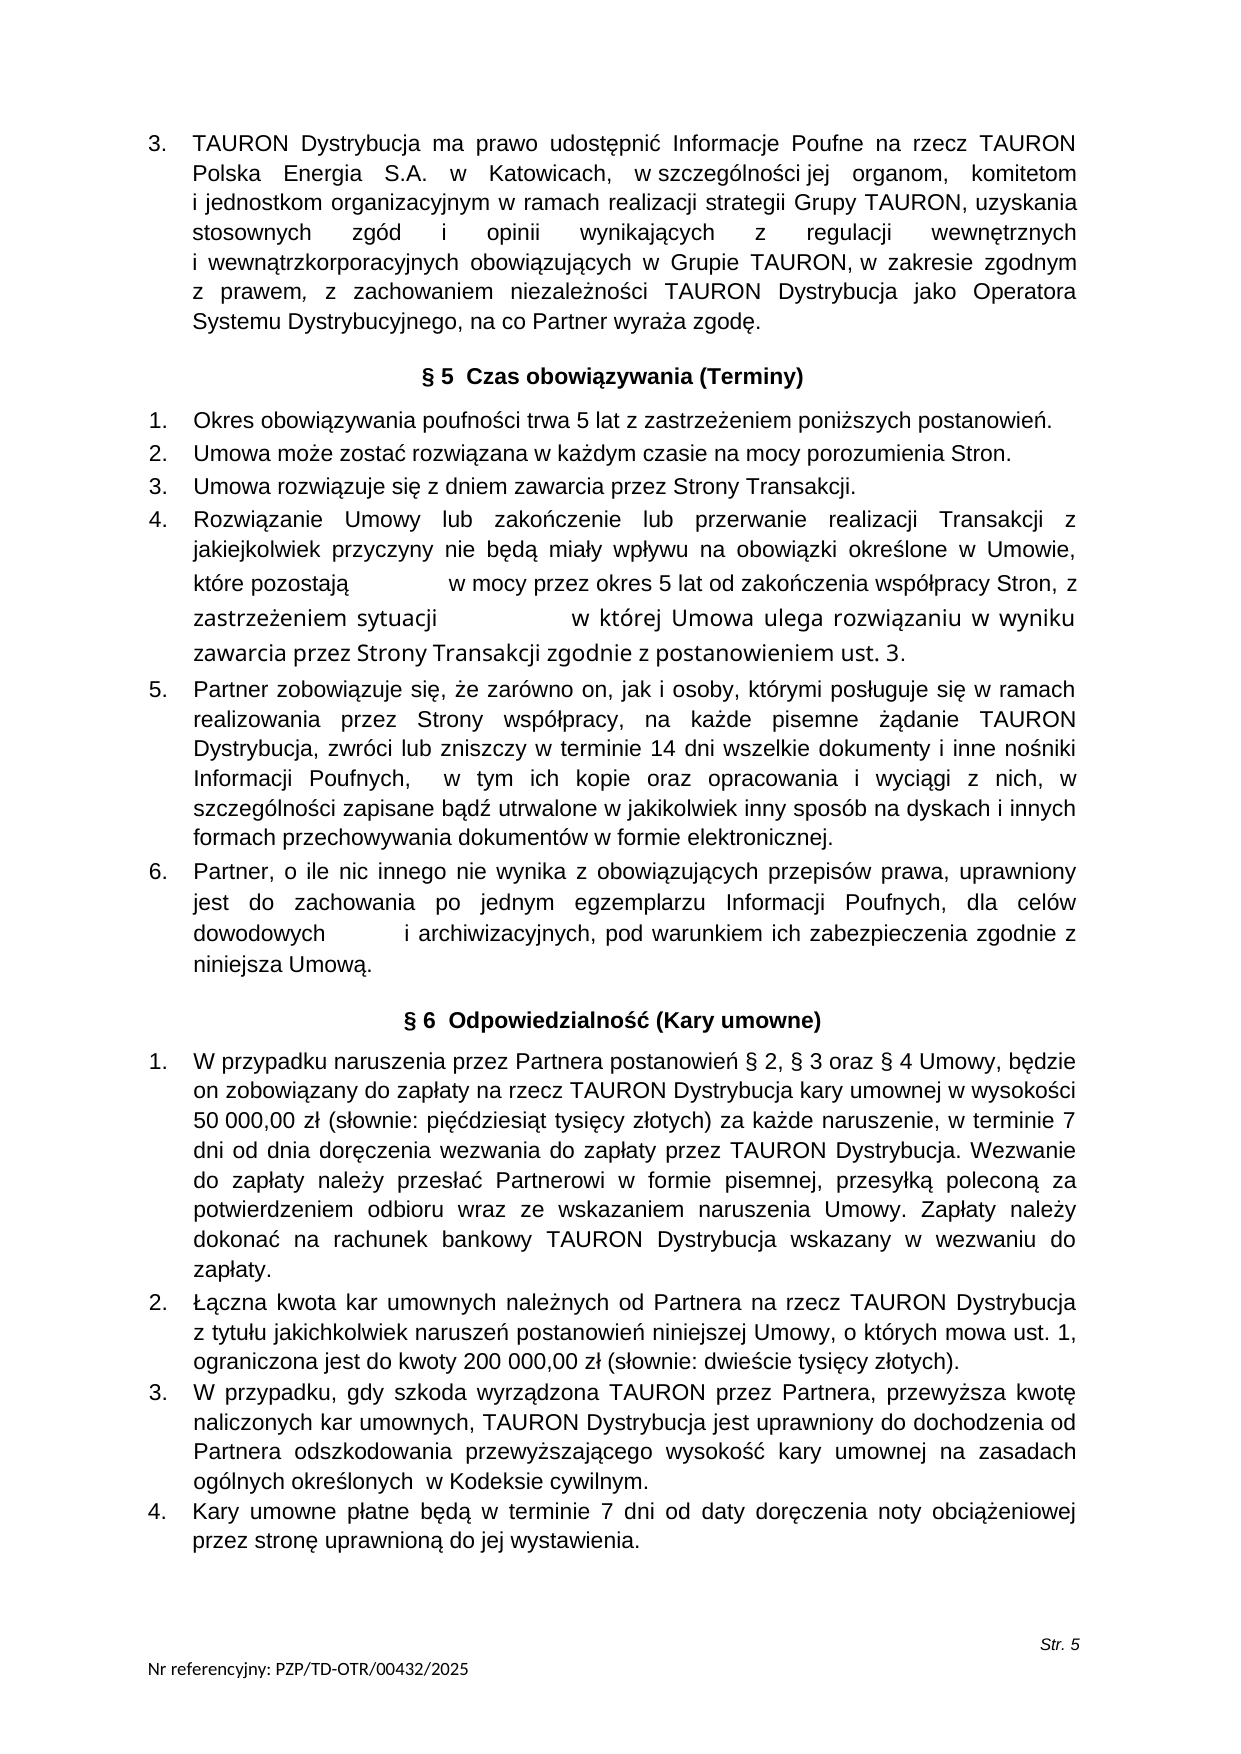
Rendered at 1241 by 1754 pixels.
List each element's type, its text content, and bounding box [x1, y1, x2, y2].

subtitle § 6 Odpowiedzialność (Kary umowne) [170, 1007, 1055, 1033]
list Łączna kwota kar umownych należnych od Partnera na rzecz TAURON Dystrybucja z tytułu jakichkolwiek naruszeń postanowień niniejszej Umowy, o których mowa ust. 1, ograniczona jest do kwoty 200 000,00 zł (słownie: dwieście tysięcy złotych). [149, 1289, 1077, 1374]
subtitle § 5 Czas obowiązywania (Terminy) [170, 363, 1055, 389]
list Umowa może zostać rozwiązana w każdym czasie na mocy porozumienia Stron. [149, 440, 1077, 466]
list Kary umowne płatne będą w terminie 7 dni od daty doręczenia noty obciążeniowej przez stronę uprawnioną do jej wystawienia. [148, 1498, 1077, 1553]
list Okres obowiązywania poufności trwa 5 lat z zastrzeżeniem poniższych postanowień. [149, 407, 1077, 433]
list Umowa rozwiązuje się z dniem zawarcia przez Strony Transakcji. [149, 473, 1077, 499]
list Rozwiązanie Umowy lub zakończenie lub przerwanie realizacji Transakcji z jakiejkolwiek przyczyny nie będą miały wpływu na obowiązki określone w Umowie, które pozostają w mocy przez okres 5 lat od zakończenia współpracy Stron, z zastrzeżeniem sytuacji w której Umowa ulega rozwiązaniu w wyniku zawarcia przez Strony Transakcji zgodnie z postanowieniem ust. 3. [149, 506, 1077, 668]
list Partner zobowiązuje się, że zarówno on, jak i osoby, którymi posługuje się w ramach realizowania przez Strony współpracy, na każde pisemne żądanie TAURON Dystrybucja, zwróci lub zniszczy w terminie 14 dni wszelkie dokumenty i inne nośniki Informacji Poufnych, w tym ich kopie oraz opracowania i wyciągi z nich, w szczególności zapisane bądź utrwalone w jakikolwiek inny sposób na dyskach i innych formach przechowywania dokumentów w formie elektronicznej. [149, 676, 1077, 851]
list Partner, o ile nic innego nie wynika z obowiązujących przepisów prawa, uprawniony jest do zachowania po jednym egzemplarzu Informacji Poufnych, dla celów dowodowych i archiwizacyjnych, pod warunkiem ich zabezpieczenia zgodnie z niniejsza Umową. [149, 858, 1077, 977]
list W przypadku naruszenia przez Partnera postanowień § 2, § 3 oraz § 4 Umowy, będzie on zobowiązany do zapłaty na rzecz TAURON Dystrybucja kary umownej w wysokości 50 000,00 zł (słownie: pięćdziesiąt tysięcy złotych) za każde naruszenie, w terminie 7 dni od dnia doręczenia wezwania do zapłaty przez TAURON Dystrybucja. Wezwanie do zapłaty należy przesłać Partnerowi w formie pisemnej, przesyłką poleconą za potwierdzeniem odbioru wraz ze wskazaniem naruszenia Umowy. Zapłaty należy dokonać na rachunek bankowy TAURON Dystrybucja wskazany w wezwaniu do zapłaty. [149, 1048, 1077, 1282]
list TAURON Dystrybucja ma prawo udostępnić Informacje Poufne na rzecz TAURON Polska Energia S.A. w Katowicach, w szczególności jej organom, komitetom i jednostkom organizacyjnym w ramach realizacji strategii Grupy TAURON, uzyskania stosownych zgód i opinii wynikających z regulacji wewnętrznych i wewnątrzkorporacyjnych obowiązujących w Grupie TAURON, w zakresie zgodnym z prawem, z zachowaniem niezależności TAURON Dystrybucja jako Operatora Systemu Dystrybucyjnego, na co Partner wyraża zgodę. [148, 130, 1077, 334]
list W przypadku, gdy szkoda wyrządzona TAURON przez Partnera, przewyższa kwotę naliczonych kar umownych, TAURON Dystrybucja jest uprawniony do dochodzenia od Partnera odszkodowania przewyższającego wysokość kary umownej na zasadach ogólnych określonych w Kodeksie cywilnym. [149, 1379, 1077, 1494]
